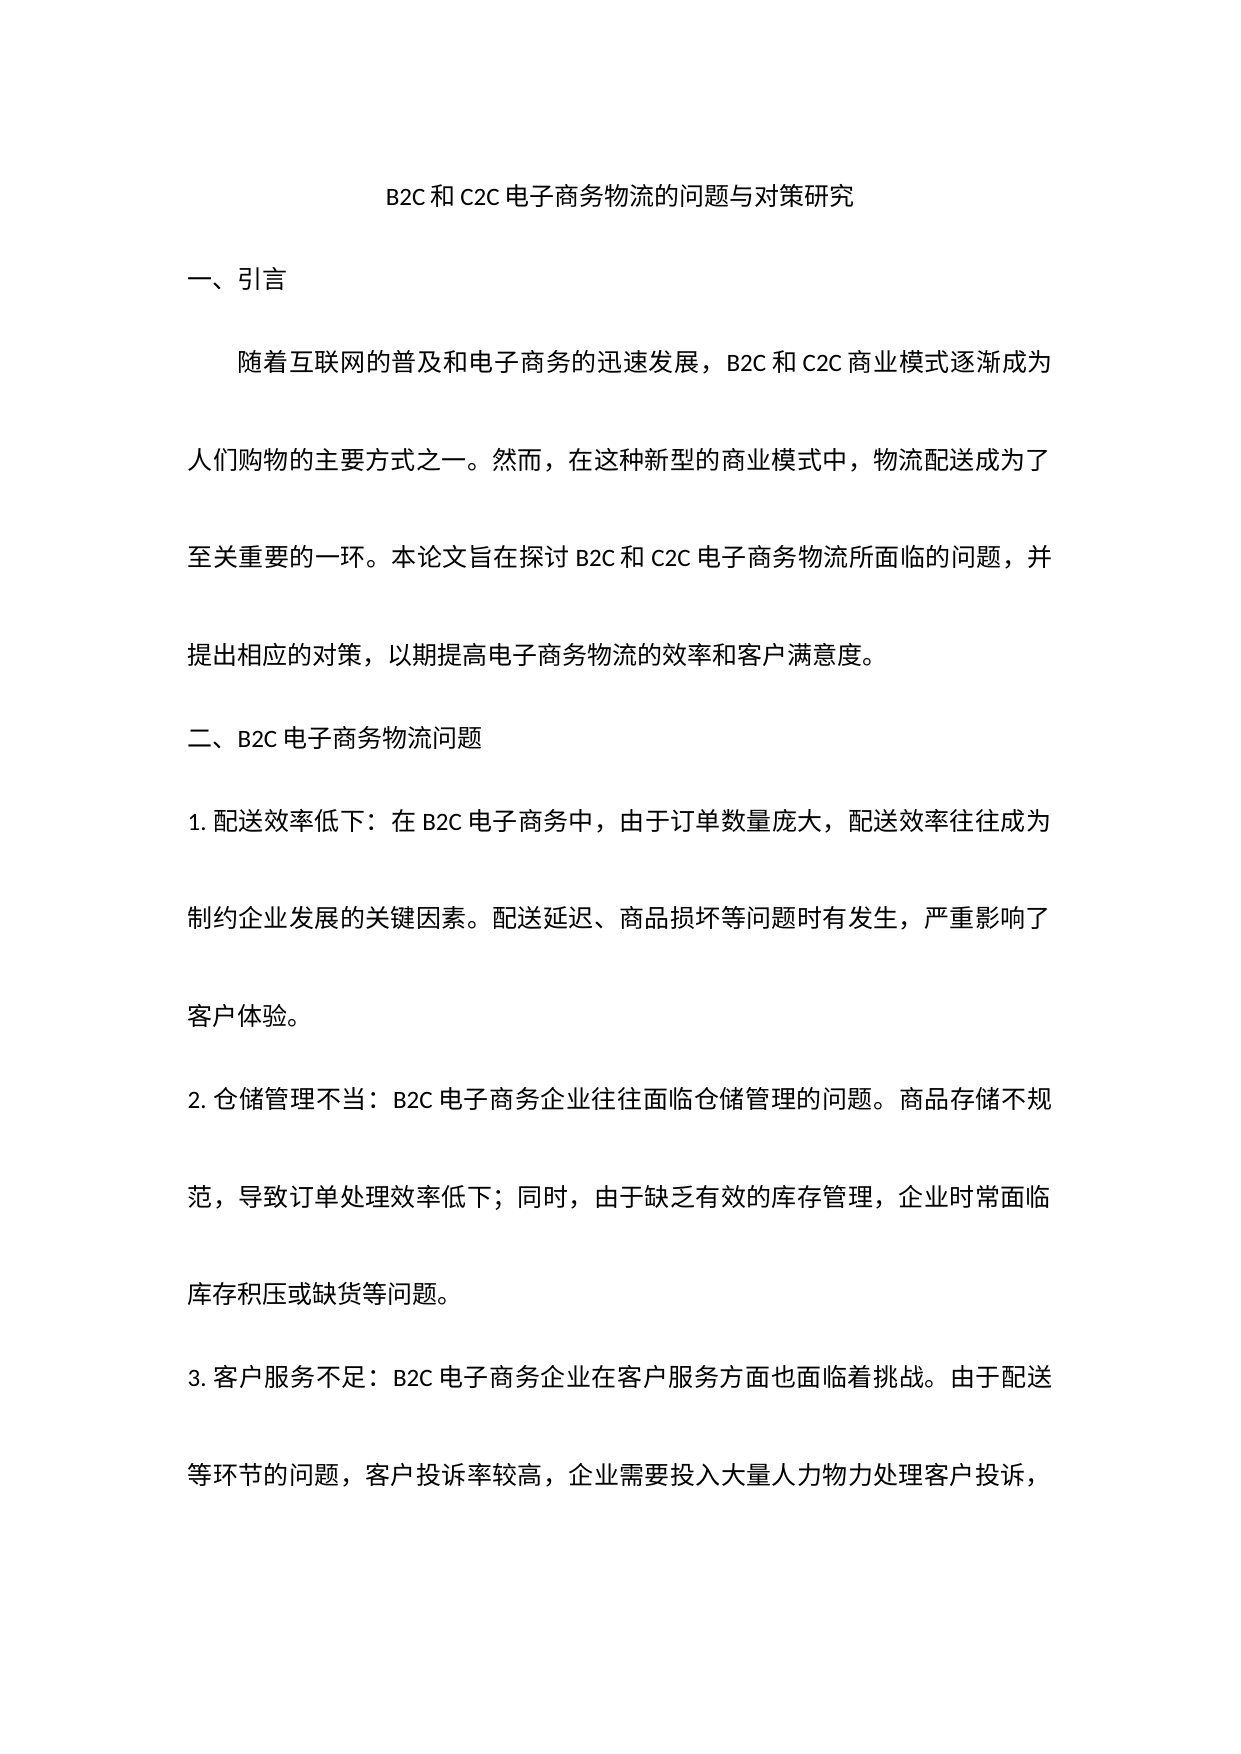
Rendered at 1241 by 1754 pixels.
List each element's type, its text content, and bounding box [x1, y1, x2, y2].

text 一、引言 [187, 245, 1053, 310]
text 2. 仓储管理不当：B2C电子商务企业往往面临仓储管理的问题。商品存储不规范，导致订单处理效率低下；同时，由于缺乏有效的库存管理，企业时常面临库存积压或缺货等问题。 [187, 1065, 1053, 1325]
text 二、B2C电子商务物流问题 [187, 704, 1053, 769]
text 随着互联网的普及和电子商务的迅速发展，B2C和C2C商业模式逐渐成为人们购物的主要方式之一。然而，在这种新型的商业模式中，物流配送成为了至关重要的一环。本论文旨在探讨B2C和C2C电子商务物流所面临的问题，并提出相应的对策，以期提高电子商务物流的效率和客户满意度。 [187, 328, 1053, 686]
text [187, 1343, 1053, 1506]
text B2C和C2C电子商务物流的问题与对策研究 [187, 162, 1053, 227]
text 1. 配送效率低下：在B2C电子商务中，由于订单数量庞大，配送效率往往成为制约企业发展的关键因素。配送延迟、商品损坏等问题时有发生，严重影响了客户体验。 [187, 787, 1053, 1047]
